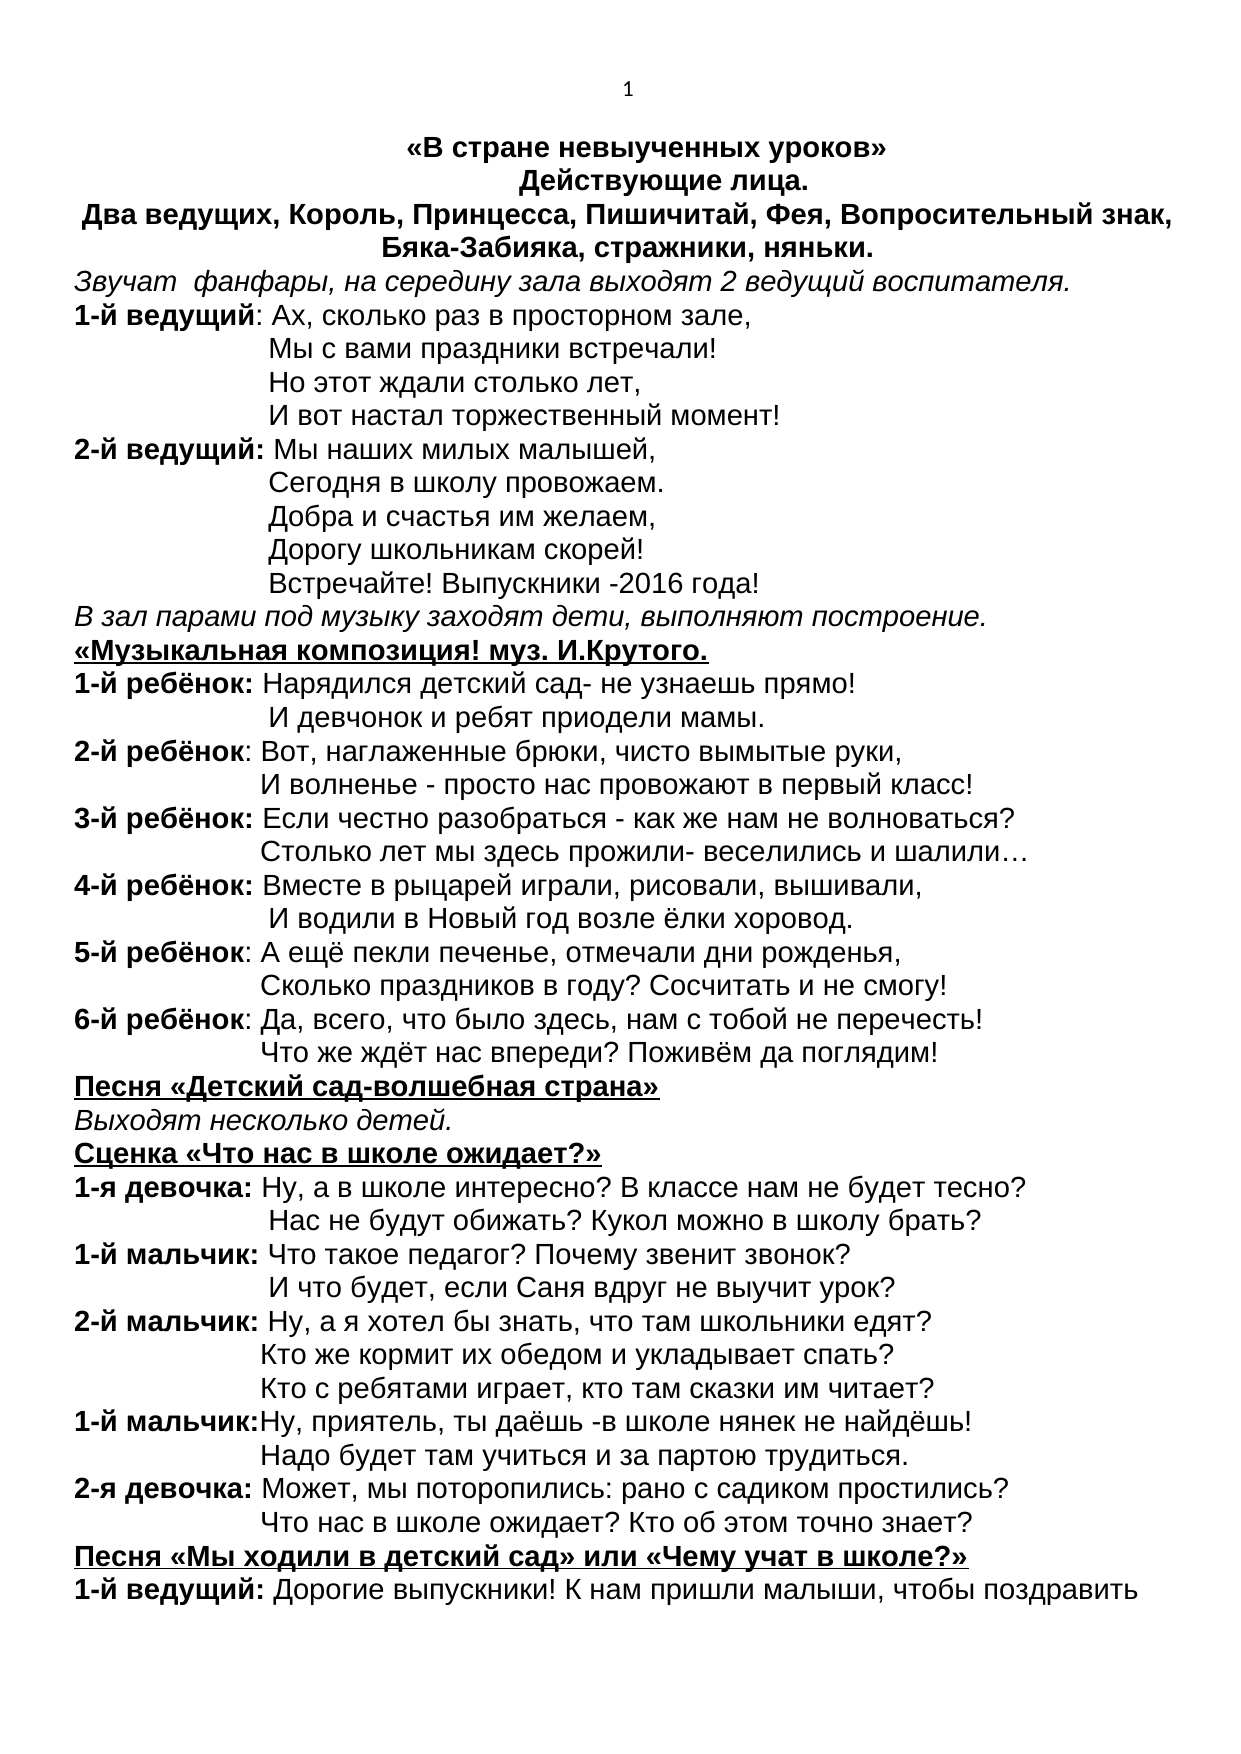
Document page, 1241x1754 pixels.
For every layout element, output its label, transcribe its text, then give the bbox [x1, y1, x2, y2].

text 2-й ведущий: Мы наших милых малышей, [74, 432, 1181, 465]
text 1-й мальчик:Ну, приятель, ты даёшь -в школе нянек не найдёшь! [74, 1404, 1181, 1438]
text Столько лет мы здесь прожили- веселились и шалили… [74, 834, 1181, 868]
text 1-я девочка: Ну, а в школе интересно? В классе нам не будет тесно? [74, 1169, 1181, 1203]
text Выходят несколько детей. [74, 1102, 1181, 1136]
text Сегодня в школу провожаем. [74, 465, 1181, 499]
text 5-й ребёнок: А ещё пекли печенье, отмечали дни рожденья, [74, 935, 1181, 968]
text Звучат фанфары, на середину зала выходят 2 ведущий воспитателя. [74, 264, 1181, 297]
text Дорогу школьникам скорей! [74, 532, 1181, 566]
text 1-й ведущий: Дорогие выпускники! К нам пришли малыши, чтобы поздравить [74, 1572, 1181, 1606]
text Добра и счастья им желаем, [74, 499, 1181, 532]
text Кто с ребятами играет, кто там сказки им читает? [74, 1371, 1181, 1404]
text 3-й ребёнок: Если честно разобраться - как же нам не волноваться? [74, 801, 1181, 834]
text Но этот ждали столько лет, [74, 364, 1181, 398]
text 4-й ребёнок: Вместе в рыцарей играли, рисовали, вышивали, [74, 868, 1181, 901]
text Песня «Мы ходили в детский сад» или «Чему учат в школе?» [74, 1538, 1181, 1572]
text 2-й мальчик: Ну, а я хотел бы знать, что там школьники едят? [74, 1304, 1181, 1337]
text И вот настал торжественный момент! [74, 398, 1181, 432]
text 2-й ребёнок: Вот, наглаженные брюки, чисто вымытые руки, [74, 733, 1181, 767]
text «В стране невыученных уроков» [74, 130, 1181, 163]
text Кто же кормит их обедом и укладывает спать? [74, 1337, 1181, 1371]
text Что нас в школе ожидает? Кто об этом точно знает? [74, 1505, 1181, 1538]
text Что же ждёт нас впереди? Поживём да поглядим! [74, 1035, 1181, 1069]
text И девчонок и ребят приодели мамы. [74, 700, 1181, 733]
text В зал парами под музыку заходят дети, выполняют построение. [74, 599, 1181, 633]
text 1-й ведущий: Ах, сколько раз в просторном зале, [74, 297, 1181, 331]
text 1-й мальчик: Что такое педагог? Почему звенит звонок? [74, 1237, 1181, 1270]
text 1-й ребёнок: Нарядился детский сад- не узнаешь прямо! [74, 666, 1181, 700]
text Мы с вами праздники встречали! [74, 331, 1181, 364]
text Сколько праздников в году? Сосчитать и не смогу! [74, 968, 1181, 1002]
text Действующие лица. [74, 163, 1181, 197]
text «Музыкальная композиция! муз. И.Крутого. [74, 633, 1181, 666]
text Два ведущих, Король, Принцесса, Пишичитай, Фея, Вопросительный знак, [74, 197, 1181, 230]
text Бяка-Забияка, стражники, няньки. [74, 230, 1181, 264]
text Нас не будут обижать? Кукол можно в школу брать? [74, 1203, 1181, 1237]
text И что будет, если Саня вдруг не выучит урок? [74, 1270, 1181, 1304]
text Сценка «Что нас в школе ожидает?» [74, 1136, 1181, 1169]
text И волненье - просто нас провожают в первый класс! [74, 767, 1181, 801]
text Надо будет там учиться и за партою трудиться. [74, 1438, 1181, 1471]
text 2-я девочка: Может, мы поторопились: рано с садиком простились? [74, 1471, 1181, 1505]
text 6-й ребёнок: Да, всего, что было здесь, нам с тобой не перечесть! [74, 1002, 1181, 1035]
text Встречайте! Выпускники -2016 года! [74, 566, 1181, 599]
text Песня «Детский сад-волшебная страна» [74, 1069, 1181, 1102]
text И водили в Новый год возле ёлки хоровод. [74, 901, 1181, 935]
